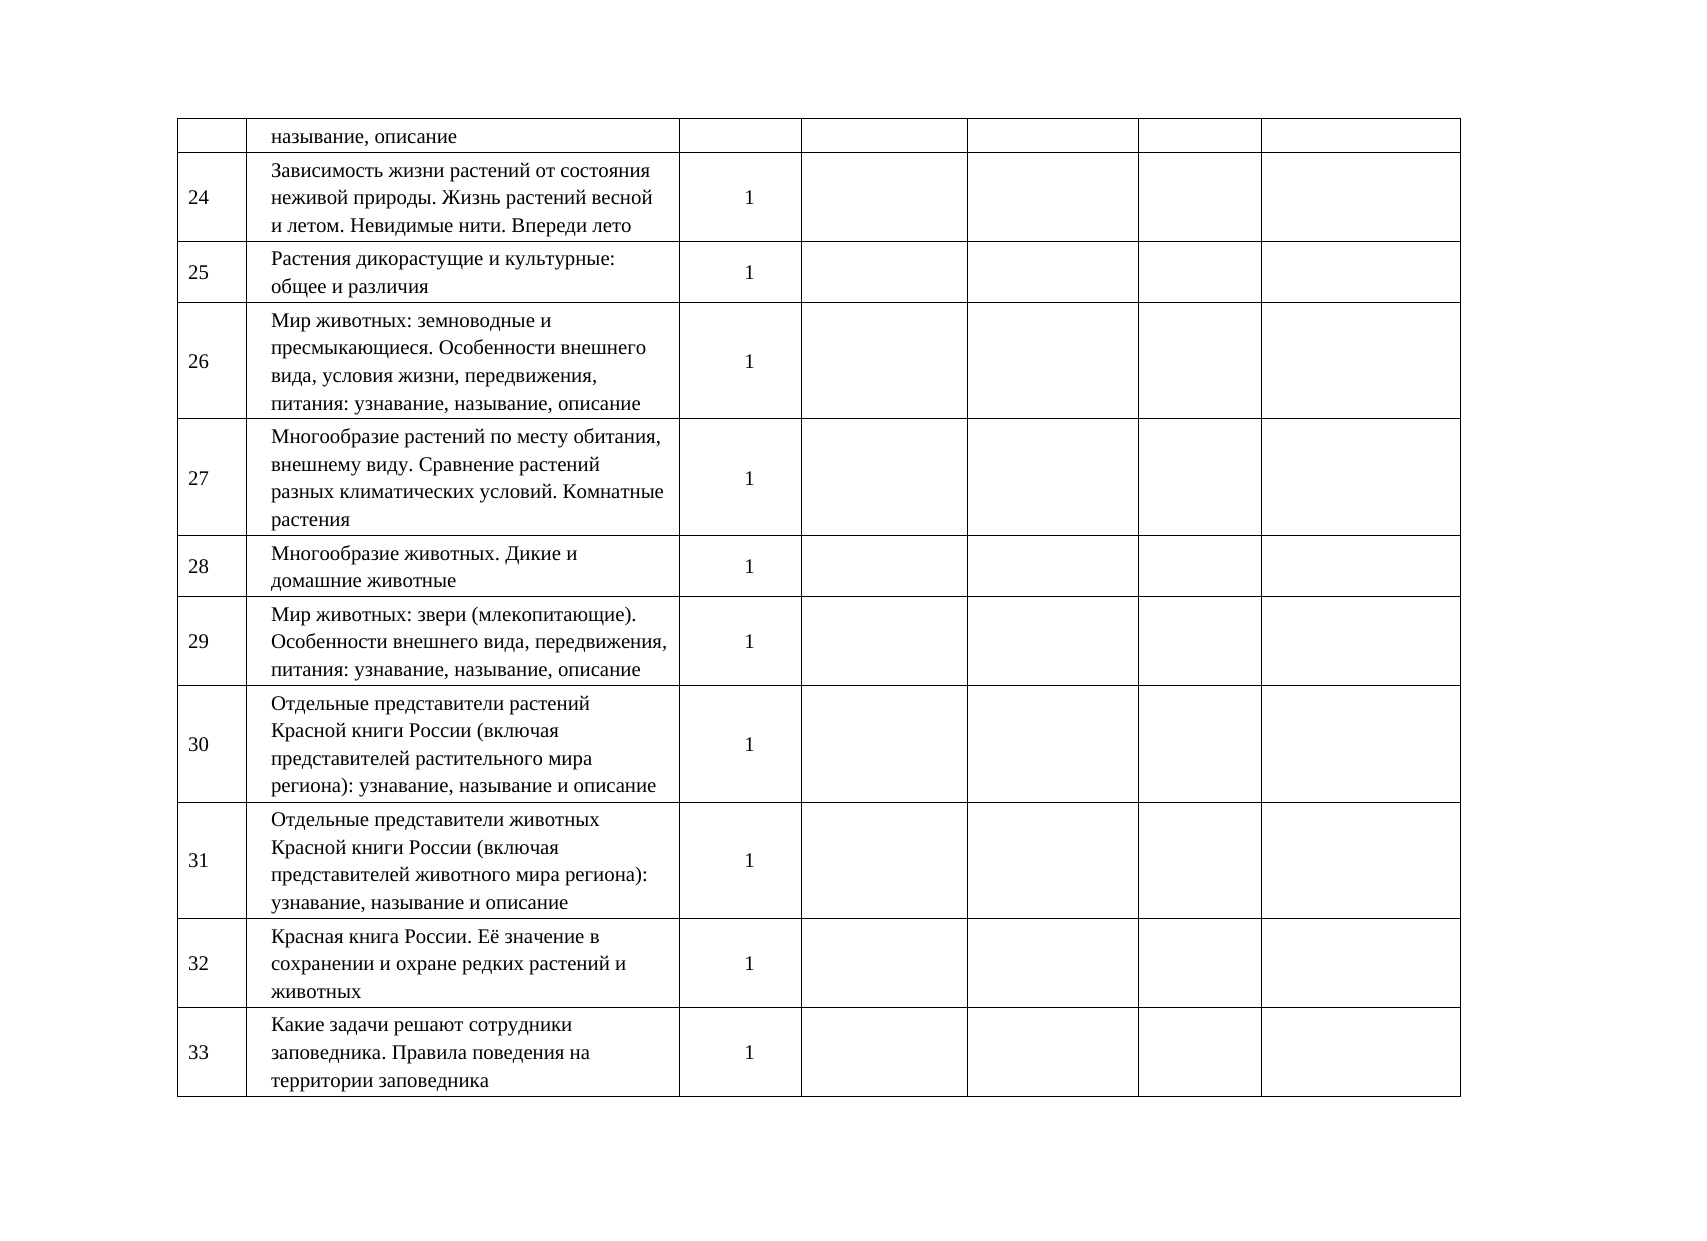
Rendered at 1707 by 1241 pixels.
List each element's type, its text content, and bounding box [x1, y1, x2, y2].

table_cell [1262, 536, 1460, 596]
table_cell [968, 119, 1138, 152]
table_cell [1139, 1008, 1261, 1096]
table_cell [802, 919, 967, 1007]
table_cell Мир животных: звери (млекопитающие). Особенности внешнего вида, передвижения, питания: узнавание, называние, описание [247, 597, 679, 685]
table_cell Многообразие животных. Дикие и домашние животные [247, 536, 679, 596]
table_cell [802, 597, 967, 685]
table_cell [802, 686, 967, 801]
table_cell 1 [680, 419, 801, 535]
table_cell Какие задачи решают сотрудники заповедника. Правила поведения на территории заповедника [247, 1008, 679, 1096]
table_cell 1 [680, 597, 801, 685]
table_cell 1 [680, 536, 801, 596]
table_cell Отдельные представители растений Красной книги России (включая представителей растительного мира региона): узнавание, называние и описание [247, 686, 679, 801]
table_cell Зависимость жизни растений от состояния неживой природы. Жизнь растений весной и летом. Невидимые нити. Впереди лето [247, 153, 679, 241]
table_cell [802, 153, 967, 241]
table_cell [968, 803, 1138, 918]
table_cell [1262, 303, 1460, 418]
table_cell [802, 419, 967, 535]
table_cell [1262, 597, 1460, 685]
table_cell 27 [178, 419, 246, 535]
table_cell 24 [178, 153, 246, 241]
table_cell 1 [680, 303, 801, 418]
table_cell [968, 919, 1138, 1007]
table_cell [968, 686, 1138, 801]
table_cell [1139, 419, 1261, 535]
table_cell [1262, 686, 1460, 801]
table_cell [802, 803, 967, 918]
table_cell 1 [680, 242, 801, 302]
table_cell [1139, 242, 1261, 302]
table_cell [1139, 919, 1261, 1007]
table_cell [1139, 153, 1261, 241]
table_cell 29 [178, 597, 246, 685]
table_cell 30 [178, 686, 246, 801]
table_cell [968, 1008, 1138, 1096]
table_cell [968, 242, 1138, 302]
table_cell [1139, 536, 1261, 596]
table_cell [1139, 686, 1261, 801]
table_cell 31 [178, 803, 246, 918]
table_cell 32 [178, 919, 246, 1007]
table_cell [1262, 119, 1460, 152]
table_cell [968, 536, 1138, 596]
table_cell [968, 597, 1138, 685]
table_cell [968, 153, 1138, 241]
table_cell [1139, 303, 1261, 418]
table_cell 33 [178, 1008, 246, 1096]
table_cell 1 [680, 119, 801, 152]
table_cell Многообразие растений по месту обитания, внешнему виду. Сравнение растений разных климатических условий. Комнатные растения [247, 419, 679, 535]
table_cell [247, 119, 679, 152]
table_cell [802, 242, 967, 302]
table_cell 1 [680, 803, 801, 918]
table_cell 26 [178, 303, 246, 418]
table_cell 25 [178, 242, 246, 302]
table_cell 1 [680, 686, 801, 801]
table_cell [1262, 242, 1460, 302]
table_cell [1262, 419, 1460, 535]
table_cell [802, 119, 967, 152]
table_cell Мир животных: земноводные и пресмыкающиеся. Особенности внешнего вида, условия жизни, передвижения, питания: узнавание, называние, описание [247, 303, 679, 418]
table_cell [1262, 803, 1460, 918]
table_cell [1262, 153, 1460, 241]
table_cell [1139, 803, 1261, 918]
table_cell [1139, 119, 1261, 152]
table_cell 1 [680, 1008, 801, 1096]
table_cell 1 [680, 153, 801, 241]
table_cell [802, 1008, 967, 1096]
table_cell Красная книга России. Её значение в сохранении и охране редких растений и животных [247, 919, 679, 1007]
table_cell [802, 536, 967, 596]
table_cell [1262, 919, 1460, 1007]
table_cell [1262, 1008, 1460, 1096]
table_cell [1139, 597, 1261, 685]
table_cell 28 [178, 536, 246, 596]
table_cell Растения дикорастущие и культурные: общее и различия [247, 242, 679, 302]
table_cell [968, 303, 1138, 418]
table_cell 23 [178, 119, 246, 152]
table_cell 1 [680, 919, 801, 1007]
table_cell [968, 419, 1138, 535]
table_cell [802, 303, 967, 418]
table_cell Отдельные представители животных Красной книги России (включая представителей животного мира региона): узнавание, называние и описание [247, 803, 679, 918]
